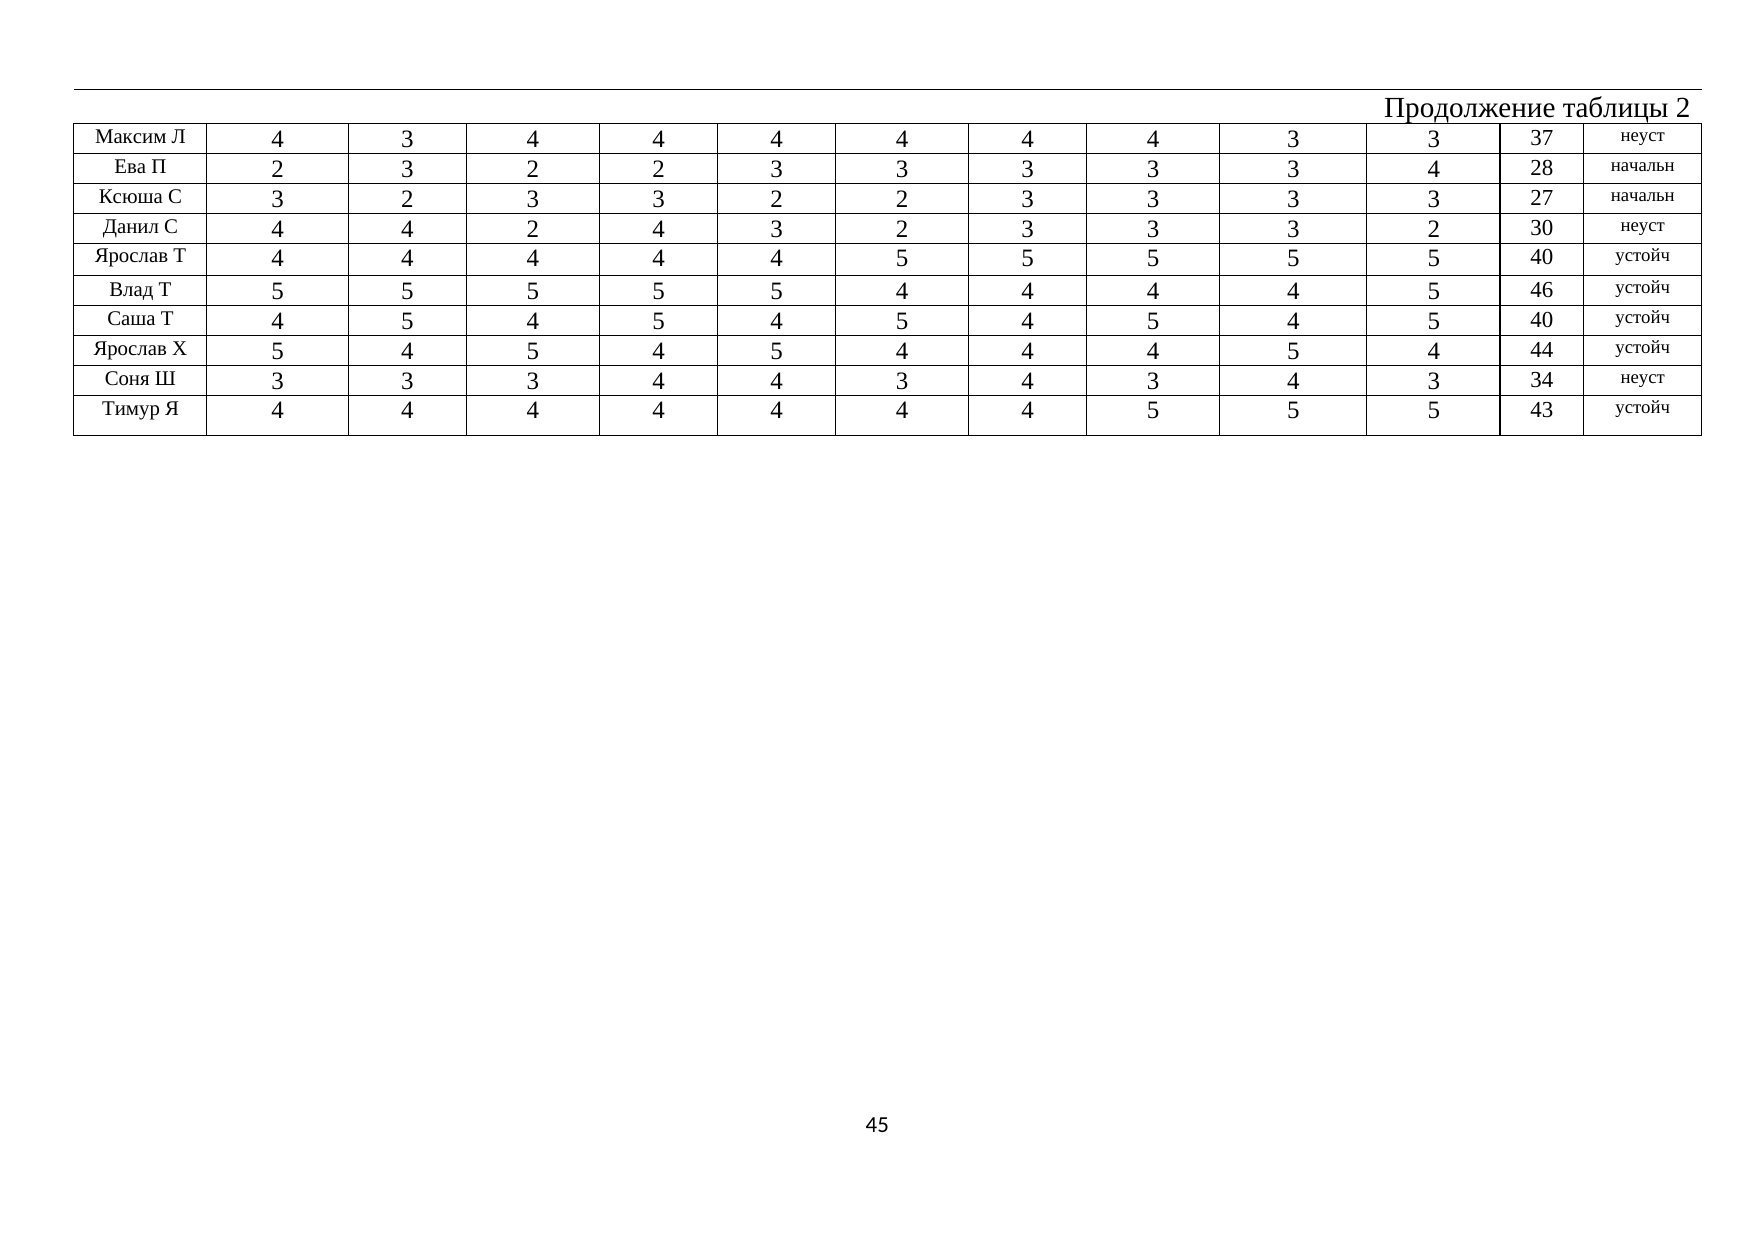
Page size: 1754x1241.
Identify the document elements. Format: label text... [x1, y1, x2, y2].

table_cell 3 [1087, 366, 1219, 394]
table_cell 5 [1367, 276, 1499, 305]
table_cell 3 [349, 124, 466, 153]
table_cell 4 [836, 276, 968, 305]
table_cell 4 [349, 336, 466, 365]
table_cell 4 [1220, 276, 1366, 305]
table_cell 3 [1087, 154, 1219, 183]
table_cell 4 [718, 306, 835, 335]
table_cell 4 [600, 244, 717, 275]
table_cell 2 [836, 184, 968, 213]
table_cell 4 [207, 396, 348, 434]
table_cell начальн [1584, 184, 1701, 213]
table_cell 4 [207, 306, 348, 335]
table_cell 3 [1220, 124, 1366, 153]
table_cell 3 [969, 184, 1086, 213]
table_cell 4 [718, 366, 835, 394]
table_cell 5 [467, 336, 599, 365]
table_cell устойч [1584, 306, 1701, 335]
table_cell 4 [1220, 366, 1366, 394]
table_cell 4 [718, 244, 835, 275]
table_cell 5 [600, 306, 717, 335]
table_cell 28 [1501, 154, 1583, 183]
table_cell 4 [207, 214, 348, 242]
table_cell 2 [467, 154, 599, 183]
table_cell начальн [1584, 154, 1701, 183]
table_cell 5 [349, 276, 466, 305]
table_cell 2 [349, 184, 466, 213]
table_cell 27 [1501, 184, 1583, 213]
table_cell 5 [1220, 396, 1366, 434]
table_cell Ксюша С [74, 184, 206, 213]
table_cell устойч [1584, 336, 1701, 365]
table_cell 2 [467, 214, 599, 242]
table_cell 30 [1501, 214, 1583, 242]
table_cell 5 [1220, 244, 1366, 275]
table_cell 4 [1087, 276, 1219, 305]
table_cell неуст [1584, 214, 1701, 242]
table_cell 4 [969, 124, 1086, 153]
table_cell 37 [1501, 124, 1583, 153]
table_cell 5 [969, 244, 1086, 275]
table_cell 4 [600, 366, 717, 394]
table_cell 4 [600, 336, 717, 365]
table_cell 4 [969, 396, 1086, 434]
table_cell 40 [1501, 244, 1583, 275]
table_cell 3 [467, 184, 599, 213]
table_cell 3 [969, 214, 1086, 242]
table_cell 3 [349, 154, 466, 183]
table_cell 4 [969, 336, 1086, 365]
table_cell 5 [1087, 244, 1219, 275]
table_cell Данил С [74, 214, 206, 242]
table_cell 4 [600, 214, 717, 242]
table_cell 3 [836, 366, 968, 394]
table_cell 4 [1087, 336, 1219, 365]
table_cell 40 [1501, 306, 1583, 335]
table_cell 5 [467, 276, 599, 305]
table_cell 4 [1367, 336, 1499, 365]
table_cell 3 [1220, 214, 1366, 242]
table_cell 4 [207, 244, 348, 275]
table_cell 3 [1087, 184, 1219, 213]
table_cell 3 [969, 154, 1086, 183]
table_cell неуст [1584, 124, 1701, 153]
table_cell 2 [718, 184, 835, 213]
table_cell 4 [969, 306, 1086, 335]
table_cell 3 [718, 154, 835, 183]
table_cell 4 [1087, 124, 1219, 153]
table_cell Максим Л [74, 124, 206, 153]
table_cell 4 [718, 396, 835, 434]
table_cell Ярослав Т [74, 244, 206, 275]
table_cell 5 [1087, 396, 1219, 434]
table_cell 5 [1367, 244, 1499, 275]
table_cell 3 [836, 154, 968, 183]
table_cell 2 [1367, 214, 1499, 242]
table_cell 43 [1501, 396, 1583, 434]
table_cell 3 [1367, 124, 1499, 153]
table_cell 4 [836, 396, 968, 434]
table_cell 4 [600, 396, 717, 434]
table_cell 5 [207, 336, 348, 365]
table_cell Ярослав Х [74, 336, 206, 365]
table_cell Соня Ш [74, 366, 206, 394]
table_cell 46 [1501, 276, 1583, 305]
table_cell 3 [718, 214, 835, 242]
table_cell 2 [207, 154, 348, 183]
table_cell 4 [467, 396, 599, 434]
table_cell неуст [1584, 366, 1701, 394]
table_cell 5 [1367, 396, 1499, 434]
table_cell 4 [349, 214, 466, 242]
table_cell устойч [1584, 244, 1701, 275]
table_cell 5 [1367, 306, 1499, 335]
table_cell 4 [1367, 154, 1499, 183]
table_cell 3 [349, 366, 466, 394]
table_cell 3 [1220, 184, 1366, 213]
table_cell устойч [1584, 396, 1701, 434]
table_cell 5 [718, 336, 835, 365]
table_cell Продолжение таблицы 2 [74, 90, 1702, 123]
table_cell 44 [1501, 336, 1583, 365]
table_cell 2 [836, 214, 968, 242]
table_cell 4 [467, 244, 599, 275]
table_cell 4 [349, 244, 466, 275]
table_cell 5 [836, 306, 968, 335]
table_cell 4 [718, 124, 835, 153]
table_cell устойч [1584, 276, 1701, 305]
table_cell 5 [1087, 306, 1219, 335]
table_cell 4 [467, 124, 599, 153]
table_cell 4 [349, 396, 466, 434]
table_cell 3 [1087, 214, 1219, 242]
table_cell 3 [1367, 366, 1499, 394]
table_cell Ева П [74, 154, 206, 183]
table_cell Саша Т [74, 306, 206, 335]
table_cell 3 [600, 184, 717, 213]
table_cell 3 [1220, 154, 1366, 183]
table_cell Влад Т [74, 276, 206, 305]
table_cell 4 [836, 336, 968, 365]
table_cell 5 [207, 276, 348, 305]
table_cell 3 [1367, 184, 1499, 213]
table_cell 5 [1220, 336, 1366, 365]
table_cell 4 [969, 276, 1086, 305]
table_cell 34 [1501, 366, 1583, 394]
table_cell 3 [207, 184, 348, 213]
table_cell 5 [349, 306, 466, 335]
table_cell 5 [836, 244, 968, 275]
table_cell 4 [969, 366, 1086, 394]
table_cell 4 [467, 306, 599, 335]
table_cell 4 [1220, 306, 1366, 335]
table_cell Тимур Я [74, 396, 206, 434]
table_cell 4 [836, 124, 968, 153]
table_cell 3 [467, 366, 599, 394]
table_cell 4 [600, 124, 717, 153]
table_cell 2 [600, 154, 717, 183]
table_cell 4 [207, 124, 348, 153]
table_cell 5 [600, 276, 717, 305]
table_cell 5 [718, 276, 835, 305]
table_cell 3 [207, 366, 348, 394]
